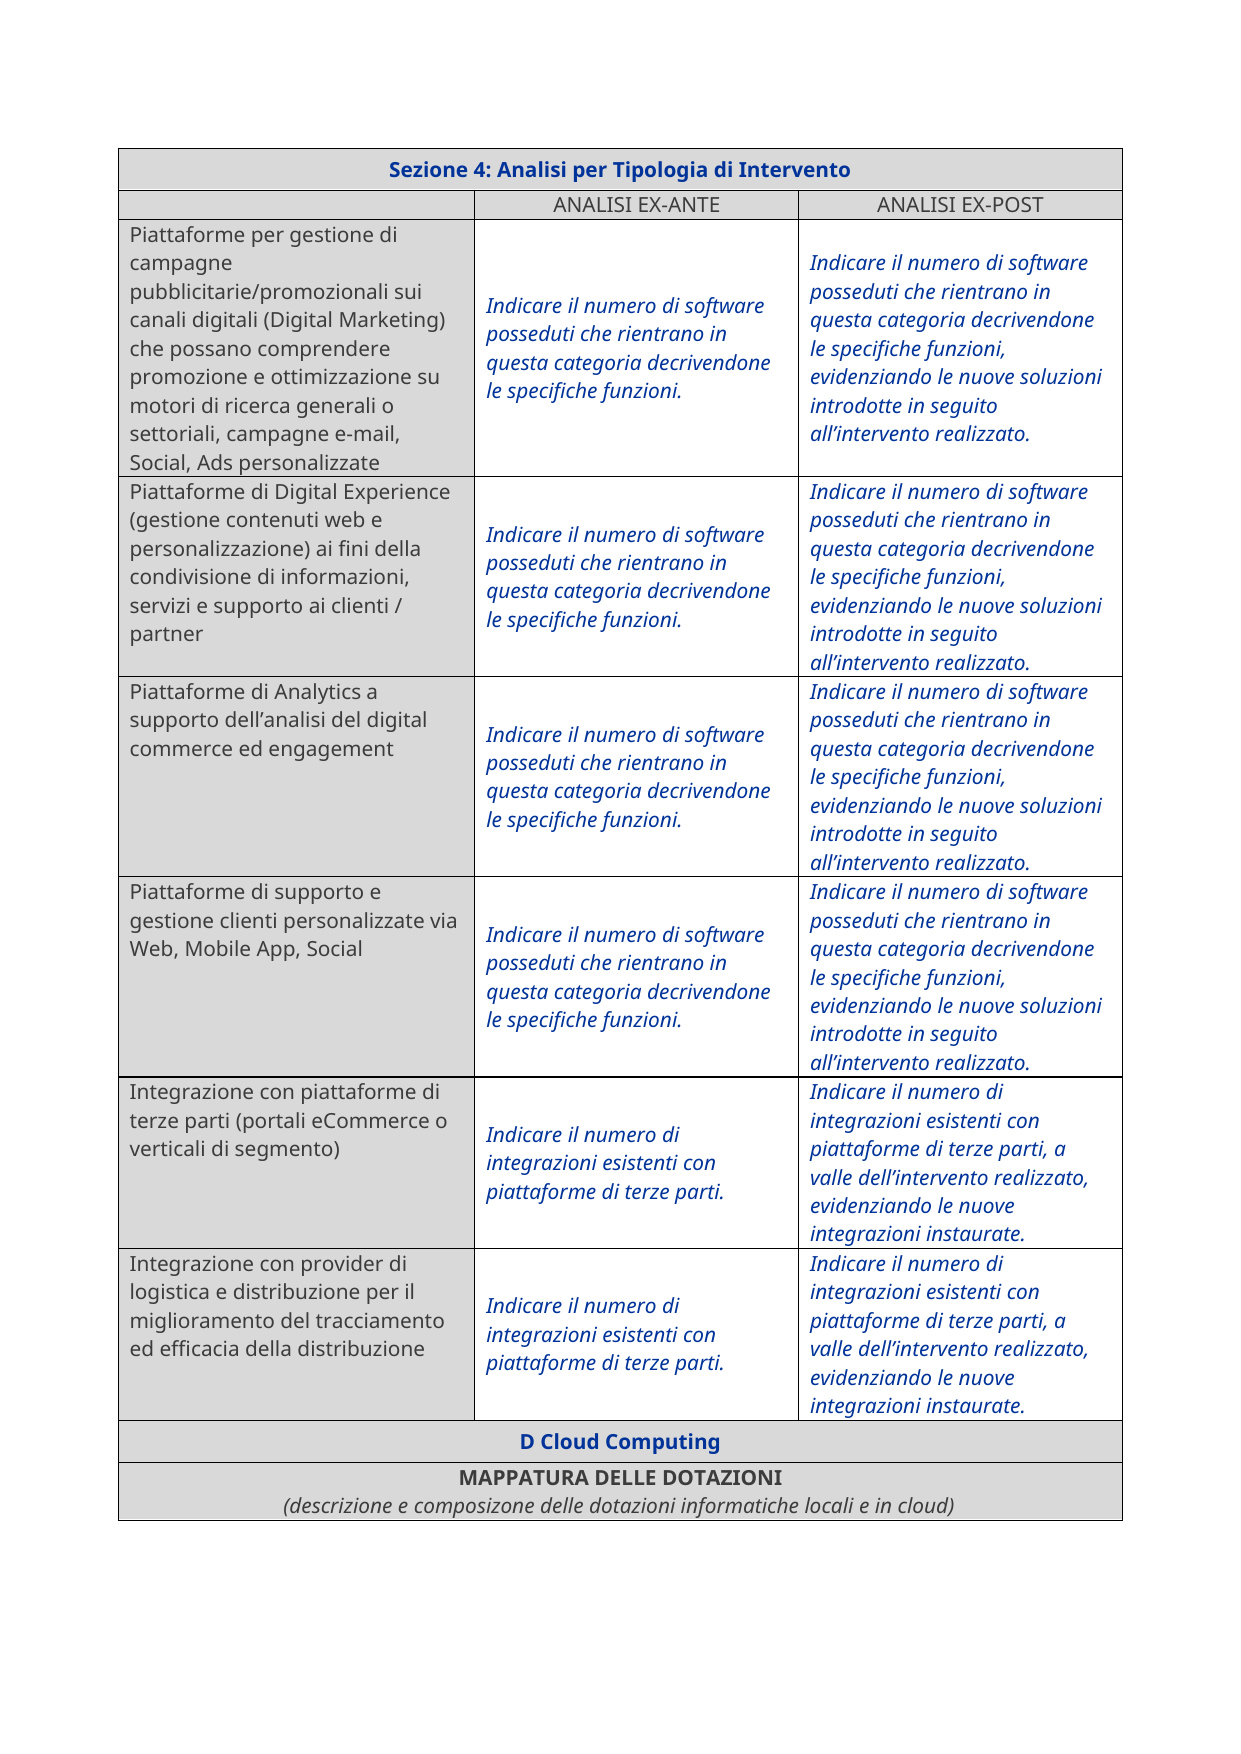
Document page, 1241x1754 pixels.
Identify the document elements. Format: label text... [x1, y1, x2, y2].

table_cell Piattaforme di Analytics a supporto dell’analisi del digital commerce ed engagement [119, 677, 474, 876]
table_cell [475, 220, 798, 476]
table_cell ANALISI EX-POST [799, 191, 1122, 219]
table_cell Indicare il numero di software posseduti che rientrano in questa categoria decrivendone le specifiche funzioni. [475, 877, 798, 1076]
table_cell Piattaforme per gestione di campagne pubblicitarie/promozionali sui canali digitali (Digital Marketing) che possano comprendere promozione e ottimizzazione su motori di ricerca generali o settoriali, campagne e-mail, Social, Ads personalizzate [119, 220, 474, 476]
table_cell Indicare il numero di software posseduti che rientrano in questa categoria decrivendone le specifiche funzioni. [475, 477, 798, 676]
table_cell Indicare il numero di integrazioni esistenti con piattaforme di terze parti, a valle dell’intervento realizzato, evidenziando le nuove integrazioni instaurate. [799, 1249, 1122, 1420]
table_cell Indicare il numero di integrazioni esistenti con piattaforme di terze parti. [475, 1078, 798, 1248]
table_cell MAPPATURA DELLE DOTAZIONI (descrizione e composizone delle dotazioni informatiche locali e in cloud) [119, 1463, 1122, 1519]
table_cell D Cloud Computing [119, 1421, 1122, 1462]
table_cell [119, 191, 474, 219]
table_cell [799, 220, 1122, 476]
table_cell Piattaforme di Digital Experience (gestione contenuti web e personalizzazione) ai fini della condivisione di informazioni, servizi e supporto ai clienti / partner [119, 477, 474, 676]
table_cell Integrazione con piattaforme di terze parti (portali eCommerce o verticali di segmento) [119, 1078, 474, 1248]
table_header Sezione 4: Analisi per Tipologia di Intervento [119, 149, 1122, 189]
table_cell Indicare il numero di integrazioni esistenti con piattaforme di terze parti, a valle dell’intervento realizzato, evidenziando le nuove integrazioni instaurate. [799, 1078, 1122, 1248]
table_cell Indicare il numero di software posseduti che rientrano in questa categoria decrivendone le specifiche funzioni. [475, 677, 798, 876]
table_cell Indicare il numero di integrazioni esistenti con piattaforme di terze parti. [475, 1249, 798, 1420]
table_cell ANALISI EX-ANTE [475, 191, 798, 219]
table_cell Integrazione con provider di logistica e distribuzione per il miglioramento del tracciamento ed efficacia della distribuzione [119, 1249, 474, 1420]
table_cell Piattaforme di supporto e gestione clienti personalizzate via Web, Mobile App, Social [119, 877, 474, 1076]
